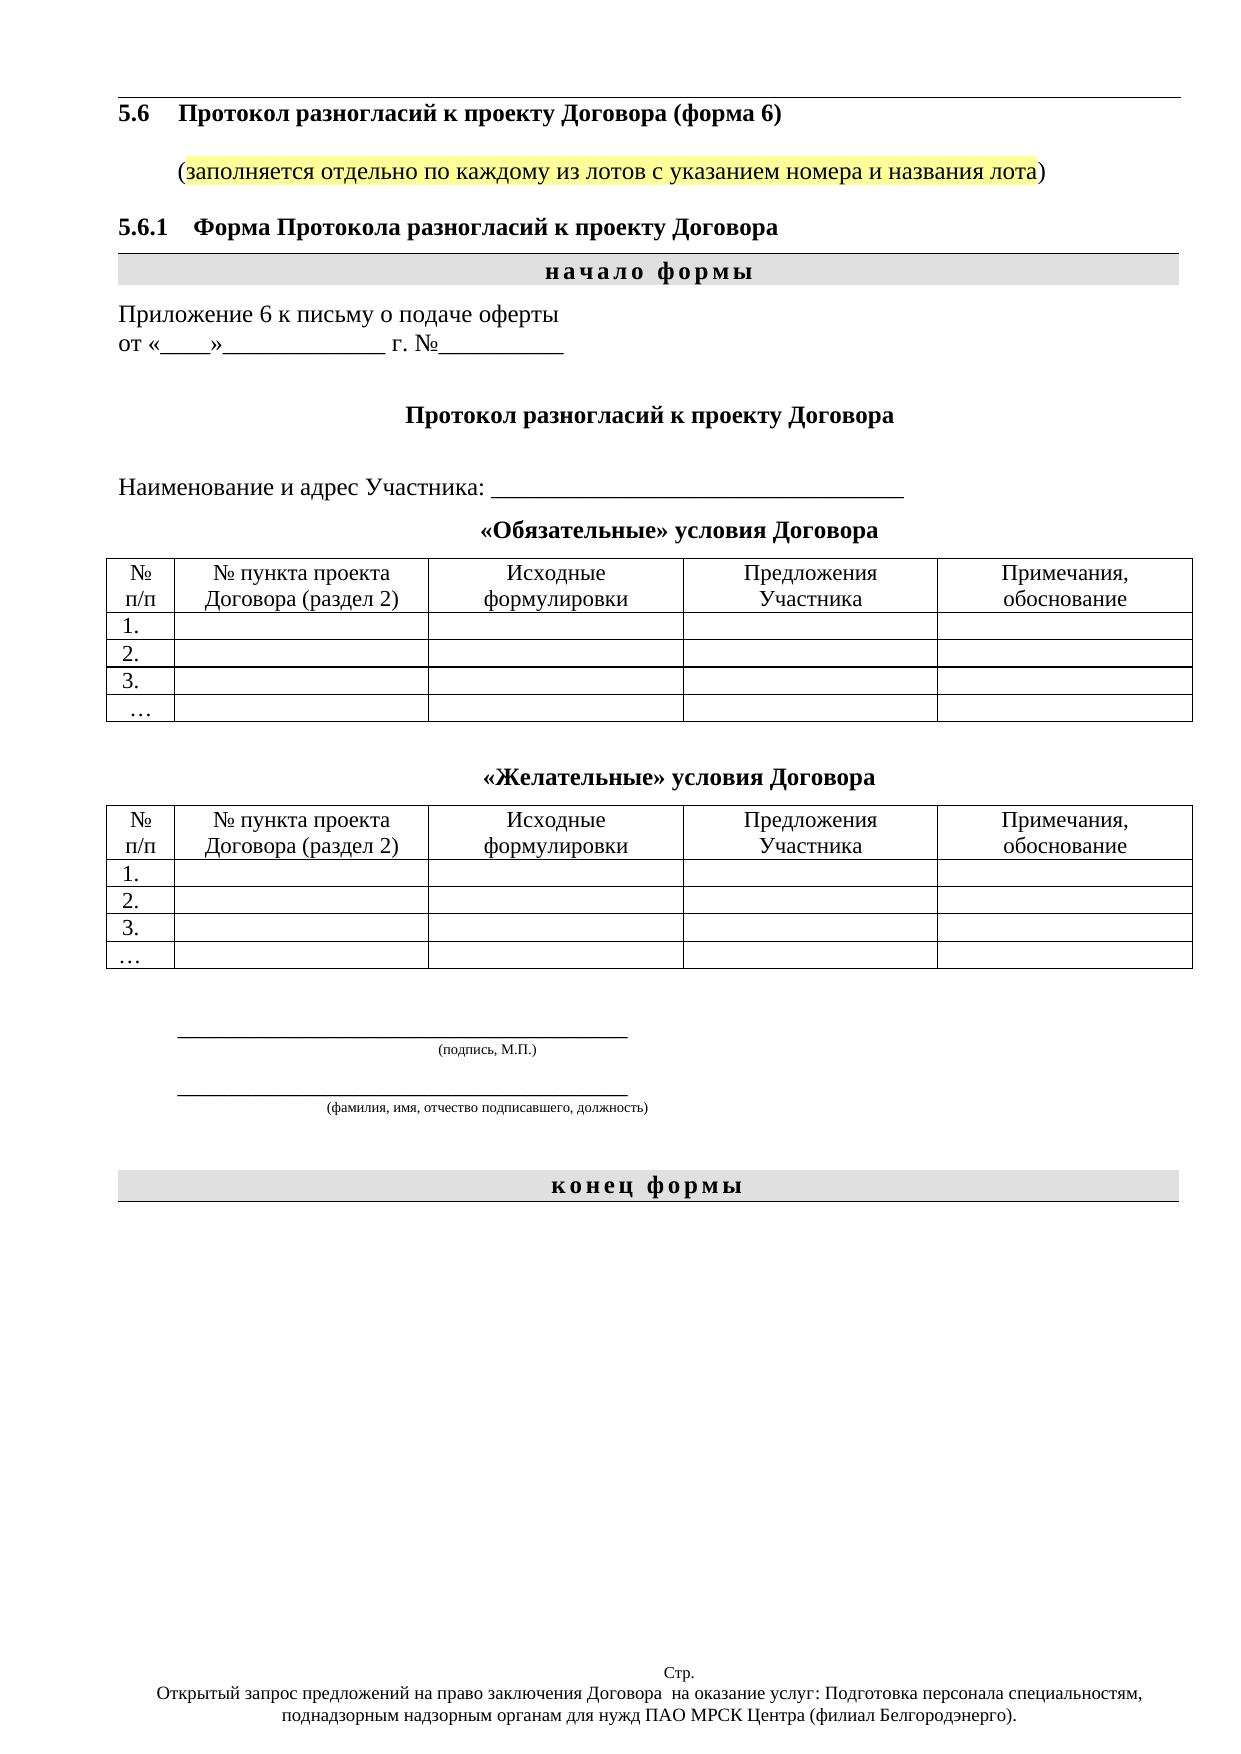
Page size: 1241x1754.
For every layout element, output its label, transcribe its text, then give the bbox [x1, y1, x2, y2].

table_header Исходные формулировки [429, 806, 683, 858]
table_cell [938, 860, 1192, 886]
table_header № п/п [107, 806, 174, 858]
table_header Примечания, обоснование [938, 559, 1192, 612]
table_cell [107, 860, 174, 886]
table_header № пункта проекта Договора (раздел 2) [175, 806, 428, 858]
table_header Примечания, обоснование [938, 806, 1192, 858]
table_cell [175, 887, 428, 913]
text Наименование и адрес Участника: _________________________________ [118, 472, 1181, 500]
table_cell [107, 613, 174, 639]
text (фамилия, имя, отчество подписавшего, должность) [118, 1098, 797, 1127]
table_cell [107, 640, 174, 666]
text Протокол разногласий к проекту Договора [118, 400, 1181, 428]
table_header Предложения Участника [684, 806, 937, 858]
table_cell … [107, 942, 174, 968]
table_cell [684, 695, 937, 721]
table_cell [429, 695, 683, 721]
table_cell [684, 914, 937, 941]
text «Желательные» условия Договора [118, 762, 1181, 790]
table_header Предложения Участника [684, 559, 937, 612]
table_cell [938, 613, 1192, 639]
text «Обязательные» условия Договора [118, 515, 1181, 543]
table_cell [175, 640, 428, 666]
table_cell [684, 942, 937, 968]
table_cell [938, 695, 1192, 721]
table_cell [684, 640, 937, 666]
table_cell [429, 860, 683, 886]
table_cell [107, 914, 174, 941]
table_cell [107, 887, 174, 913]
table_cell [684, 887, 937, 913]
table_header Исходные формулировки [429, 559, 683, 612]
table_header № п/п [107, 559, 174, 612]
table_cell [175, 942, 428, 968]
table_cell [429, 613, 683, 639]
table_cell [429, 668, 683, 694]
table_cell [684, 668, 937, 694]
table_cell [175, 613, 428, 639]
table_cell [175, 860, 428, 886]
table_cell [938, 887, 1192, 913]
text Приложение 6 к письму о подаче оферты от «____»_____________ г. №__________ [118, 299, 1181, 357]
table_cell [175, 695, 428, 721]
table_cell [938, 668, 1192, 694]
text (подпись, М.П.) [118, 1041, 797, 1070]
subtitle Форма Протокола разногласий к проекту Договора [118, 212, 1181, 240]
text конец формы [118, 1170, 1179, 1201]
table_cell [684, 613, 937, 639]
table_cell [938, 942, 1192, 968]
table_cell [938, 914, 1192, 941]
table_cell … [107, 695, 174, 721]
table_cell [684, 860, 937, 886]
table_cell [107, 668, 174, 694]
table_cell [938, 640, 1192, 666]
text начало формы [118, 254, 1179, 285]
text ____________________________________ [118, 1012, 1181, 1041]
text ____________________________________ [118, 1070, 1181, 1098]
table_cell [175, 914, 428, 941]
table_cell [175, 668, 428, 694]
table_cell [429, 640, 683, 666]
table_cell [429, 914, 683, 941]
table_header № пункта проекта Договора (раздел 2) [175, 559, 428, 612]
table_cell [429, 942, 683, 968]
subtitle Протокол разногласий к проекту Договора (форма 6) [118, 98, 1181, 127]
table_cell [429, 887, 683, 913]
